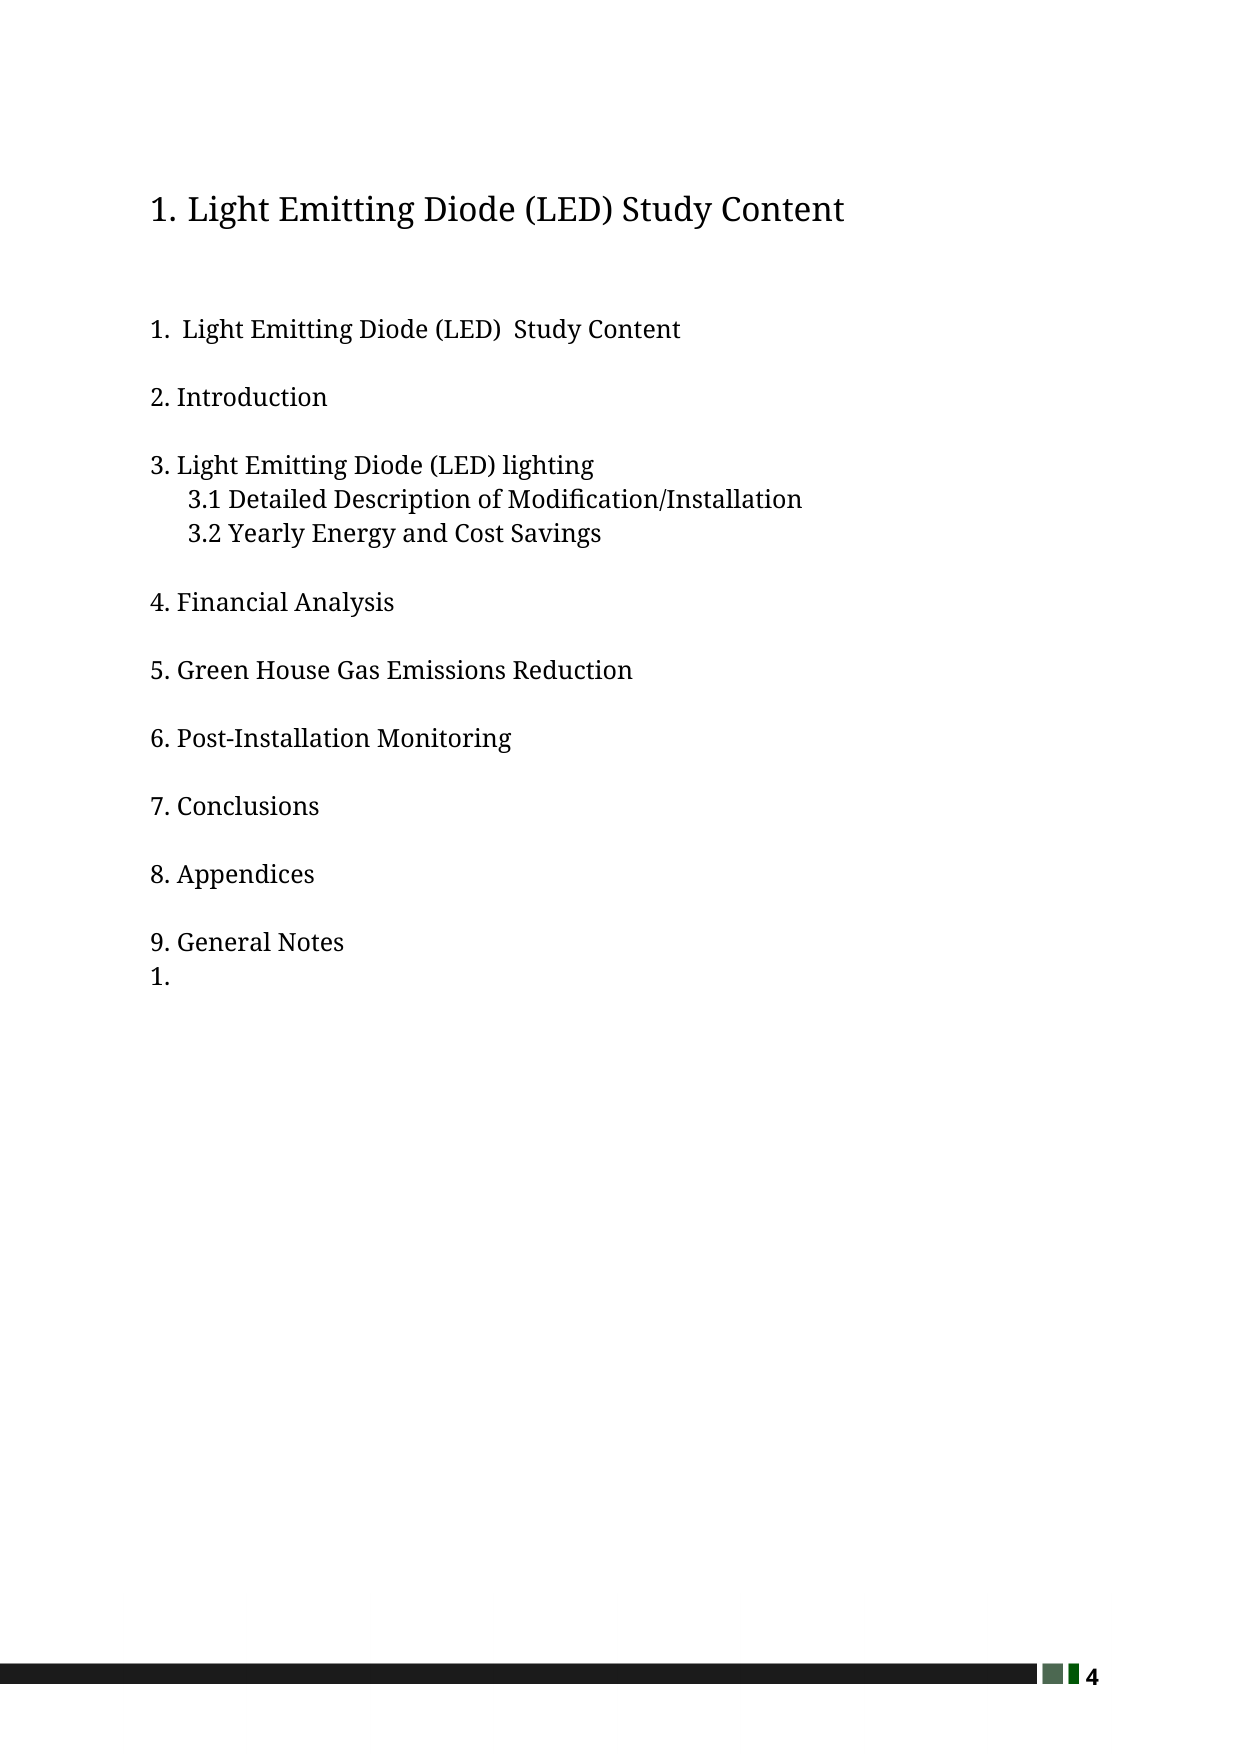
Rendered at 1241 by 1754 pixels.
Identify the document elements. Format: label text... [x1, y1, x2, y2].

text 9. General Notes [150, 925, 1090, 959]
text 8. Appendices [150, 857, 1090, 891]
text 3.2 Yearly Energy and Cost Savings [187, 516, 1090, 550]
subtitle Light Emitting Diode (LED) Study Content [150, 186, 1090, 232]
text 5. Green House Gas Emissions Reduction [150, 652, 1090, 686]
text 4. Financial Analysis [150, 584, 1090, 618]
text 3.1 Detailed Description of Modification/Installation [187, 482, 1090, 516]
picture [0, 1593, 1234, 1754]
text 7. Conclusions [150, 788, 1090, 823]
text 1. Light Emitting Diode (LED) Study Content [150, 312, 1090, 346]
text 2. Introduction [150, 380, 1090, 414]
text 3. Light Emitting Diode (LED) lighting [150, 448, 1090, 482]
text 6. Post-Installation Monitoring [150, 720, 1090, 754]
